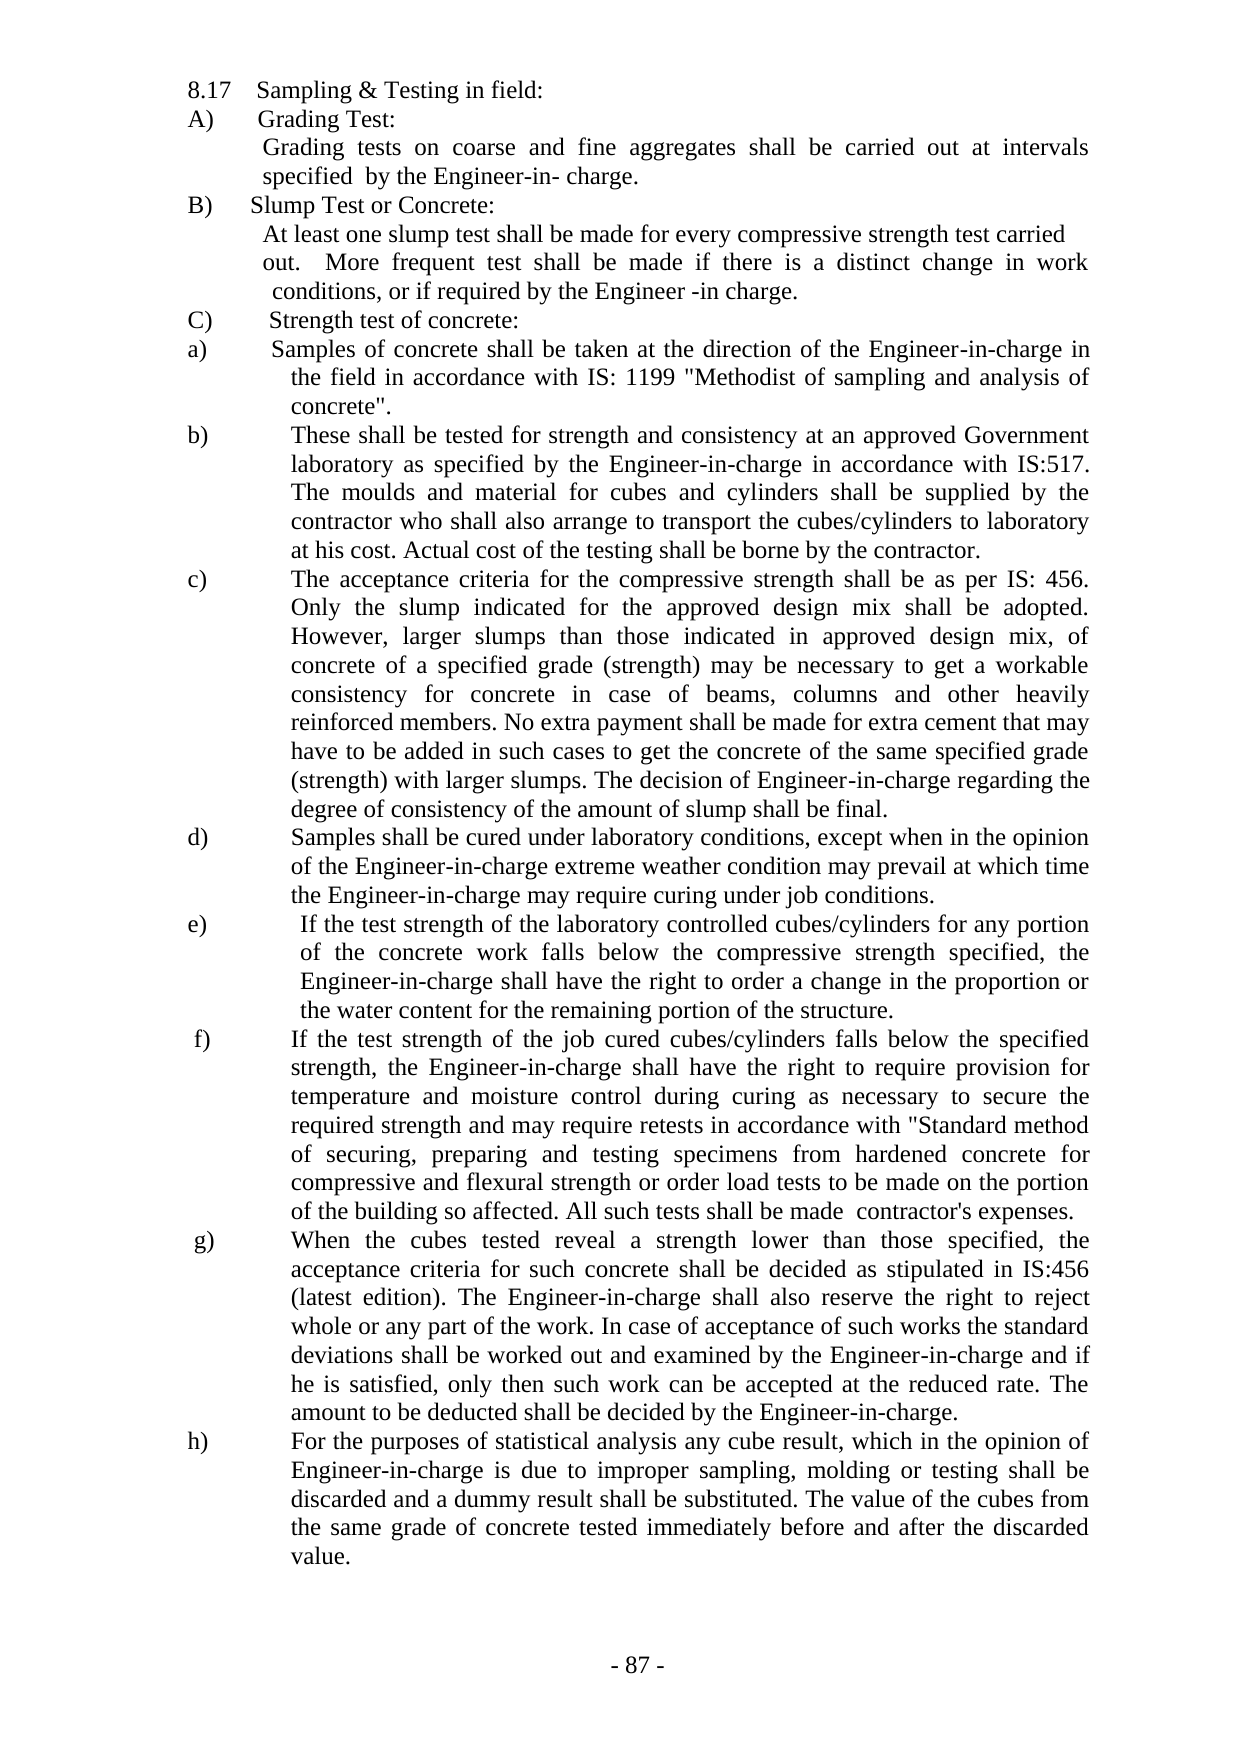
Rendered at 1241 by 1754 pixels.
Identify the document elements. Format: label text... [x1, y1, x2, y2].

text A) Grading Test: [112, 104, 1090, 132]
text h) For the purposes of statistical analysis any cube result, which in the opinion of Engineer-in-charge is due to improper sampling, molding or testing shall be discarded and a dummy result shall be substituted. The value of the cubes from the same grade of concrete tested immediately before and after the discarded value. [187, 1426, 1090, 1570]
text At least one slump test shall be made for every compressive strength test carried [197, 219, 1090, 247]
text C) Strength test of concrete: [187, 305, 1090, 334]
text d) Samples shall be cured under laboratory conditions, except when in the opinion of the Engineer-in-charge extreme weather condition may prevail at which time the Engineer-in-charge may require curing under job conditions. [187, 822, 1090, 909]
text g) When the cubes tested reveal a strength lower than those specified, the acceptance criteria for such concrete shall be decided as stipulated in IS:456 (latest edition). The Engineer-in-charge shall also reserve the right to reject whole or any part of the work. In case of acceptance of such works the standard deviations shall be worked out and examined by the Engineer-in-charge and if he is satisfied, only then such work can be accepted at the reduced rate. The amount to be deducted shall be decided by the Engineer-in-charge. [187, 1225, 1090, 1426]
text 8.17 Sampling & Testing in field: [112, 75, 1090, 104]
text B) Slump Test or Concrete: [112, 190, 1090, 219]
text out. More frequent test shall be made if there is a distinct change in work conditions, or if required by the Engineer -in charge. [197, 247, 1090, 305]
text b) These shall be tested for strength and consistency at an approved Government laboratory as specified by the Engineer-in-charge in accordance with IS:517. The moulds and material for cubes and cylinders shall be supplied by the contractor who shall also arrange to transport the cubes/cylinders to laboratory at his cost. Actual cost of the testing shall be borne by the contractor. [187, 420, 1090, 564]
text a) Samples of concrete shall be taken at the direction of the Engineer-in-charge in the field in accordance with IS: 1199 "Methodist of sampling and analysis of concrete". [187, 334, 1090, 420]
text c) The acceptance criteria for the compressive strength shall be as per IS: 456. Only the slump indicated for the approved design mix shall be adopted. However, larger slumps than those indicated in approved design mix, of concrete of a specified grade (strength) may be necessary to get a workable consistency for concrete in case of beams, columns and other heavily reinforced members. No extra payment shall be made for extra cement that may have to be added in such cases to get the concrete of the same specified grade (strength) with larger slumps. The decision of Engineer-in-charge regarding the degree of consistency of the amount of slump shall be final. [187, 564, 1090, 822]
text e) If the test strength of the laboratory controlled cubes/cylinders for any portion of the concrete work falls below the compressive strength specified, the Engineer-in-charge shall have the right to order a change in the proportion or the water content for the remaining portion of the structure. [187, 909, 1090, 1024]
text Grading tests on coarse and fine aggregates shall be carried out at intervals specified by the Engineer-in- charge. [187, 132, 1090, 190]
text f) If the test strength of the job cured cubes/cylinders falls below the specified strength, the Engineer-in-charge shall have the right to require provision for temperature and moisture control during curing as necessary to secure the required strength and may require retests in accordance with "Standard method of securing, preparing and testing specimens from hardened concrete for compressive and flexural strength or order load tests to be made on the portion of the building so affected. All such tests shall be made contractor's expenses. [187, 1024, 1090, 1225]
